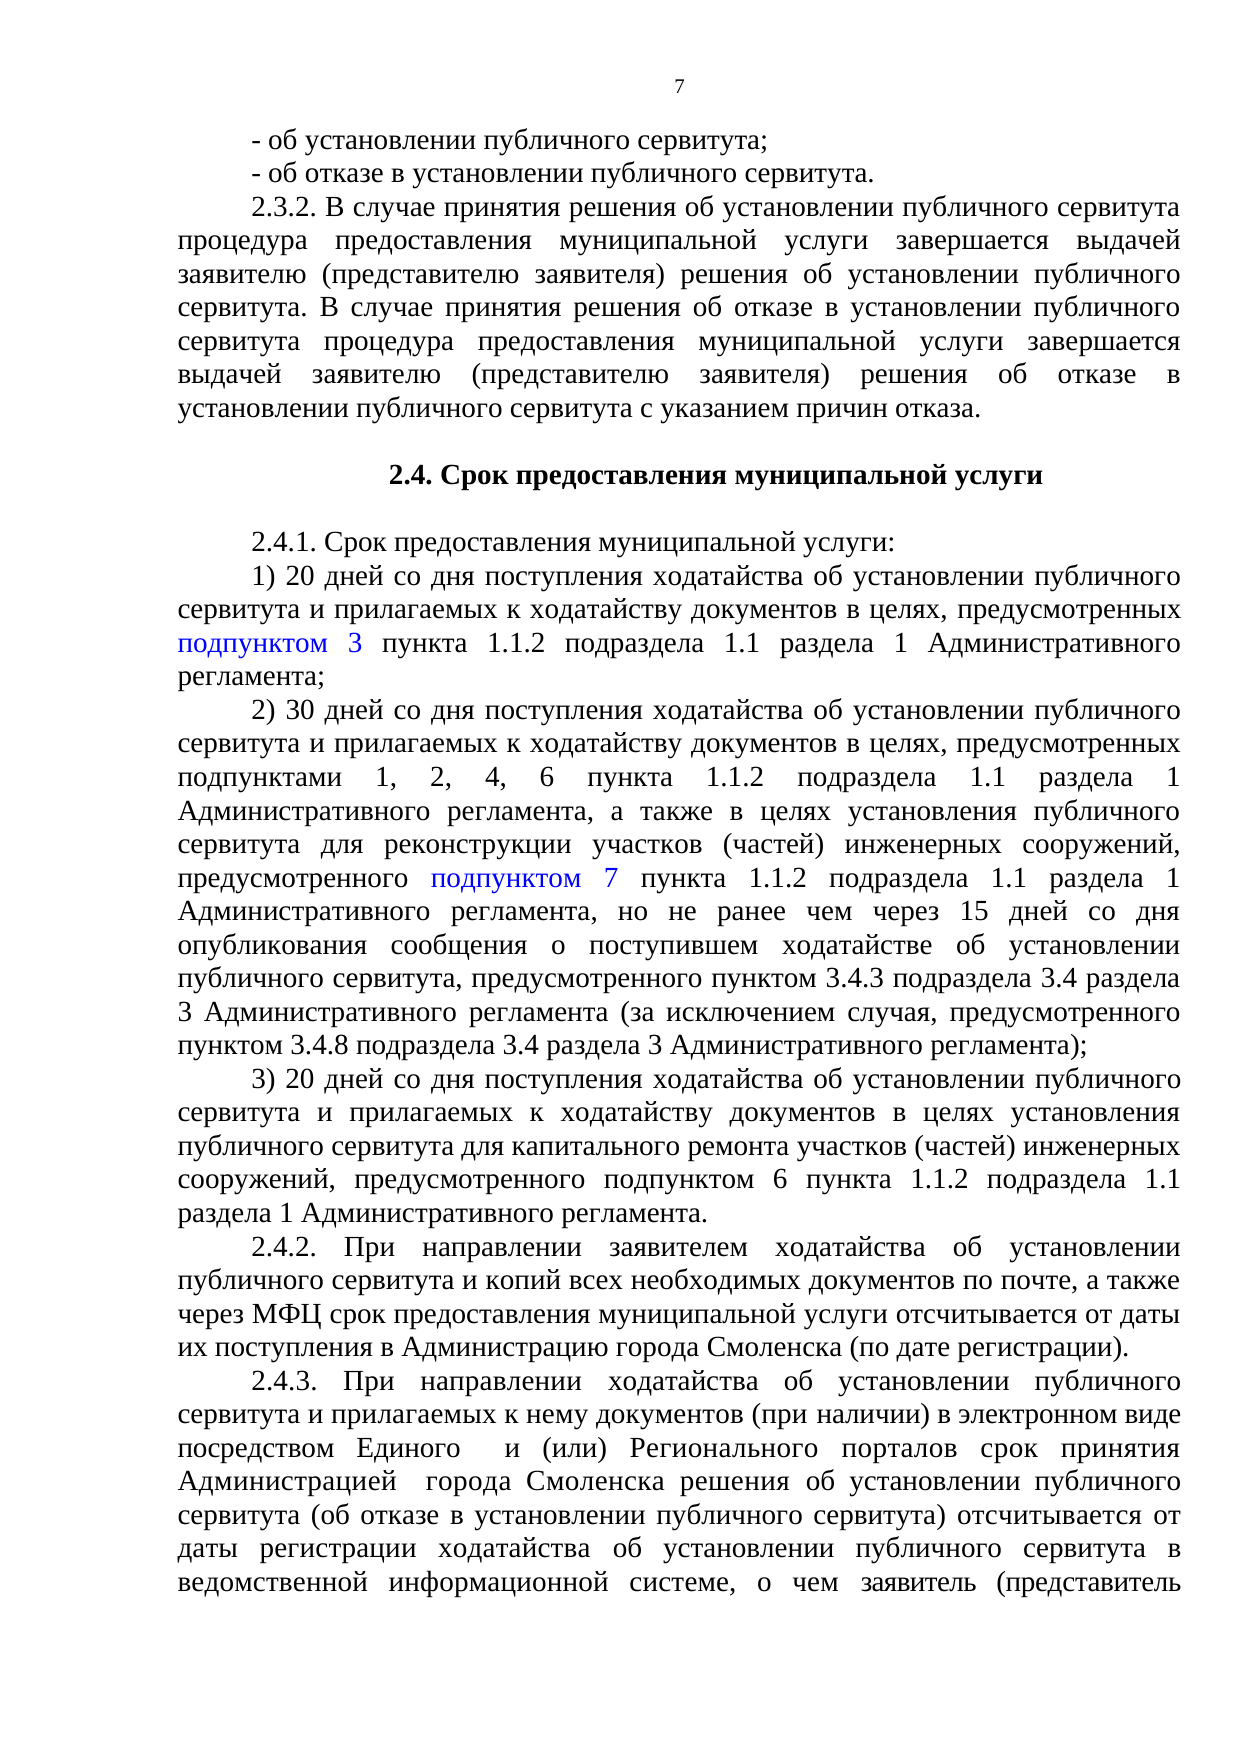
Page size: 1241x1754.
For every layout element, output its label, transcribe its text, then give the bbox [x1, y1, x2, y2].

text - об установлении публичного сервитута; [177, 122, 1181, 155]
text 3) 20 дней со дня поступления ходатайства об установлении публичного сервитута и прилагаемых к ходатайству документов в целях установления публичного сервитута для капитального ремонта участков (частей) инженерных сооружений, предусмотренного подпунктом 6 пункта 1.1.2 подраздела 1.1 раздела 1 Административного регламента. [177, 1061, 1181, 1229]
text 2.4. Срок предоставления муниципальной услуги [177, 457, 1181, 491]
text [177, 1363, 1181, 1598]
text 2.4.2. При направлении заявителем ходатайства об установлении публичного сервитута и копий всех необходимых документов по почте, а также через МФЦ срок предоставления муниципальной услуги отсчитывается от даты их поступления в Администрацию города Смоленска (по дате регистрации). [177, 1229, 1181, 1363]
text 1) 20 дней со дня поступления ходатайства об установлении публичного сервитута и прилагаемых к ходатайству документов в целях, предусмотренных подпунктом 3 пункта 1.1.2 подраздела 1.1 раздела 1 Административного регламента; [177, 558, 1181, 692]
text 2) 30 дней со дня поступления ходатайства об установлении публичного сервитута и прилагаемых к ходатайству документов в целях, предусмотренных подпунктами 1, 2, 4, 6 пункта 1.1.2 подраздела 1.1 раздела 1 Административного регламента, а также в целях установления публичного сервитута для реконструкции участков (частей) инженерных сооружений, предусмотренного подпунктом 7 пункта 1.1.2 подраздела 1.1 раздела 1 Административного регламента, но не ранее чем через 15 дней со дня опубликования сообщения о поступившем ходатайстве об установлении публичного сервитута, предусмотренного пунктом 3.4.3 подраздела 3.4 раздела 3 Административного регламента (за исключением случая, предусмотренного пунктом 3.4.8 подраздела 3.4 раздела 3 Административного регламента); [177, 692, 1181, 1061]
text - об отказе в установлении публичного сервитута. [177, 155, 1181, 189]
text 2.4.1. Срок предоставления муниципальной услуги: [177, 524, 1181, 558]
text 2.3.2. В случае принятия решения об установлении публичного сервитута процедура предоставления муниципальной услуги завершается выдачей заявителю (представителю заявителя) решения об установлении публичного сервитута. В случае принятия решения об отказе в установлении публичного сервитута процедура предоставления муниципальной услуги завершается выдачей заявителю (представителю заявителя) решения об отказе в установлении публичного сервитута с указанием причин отказа. [177, 189, 1181, 424]
